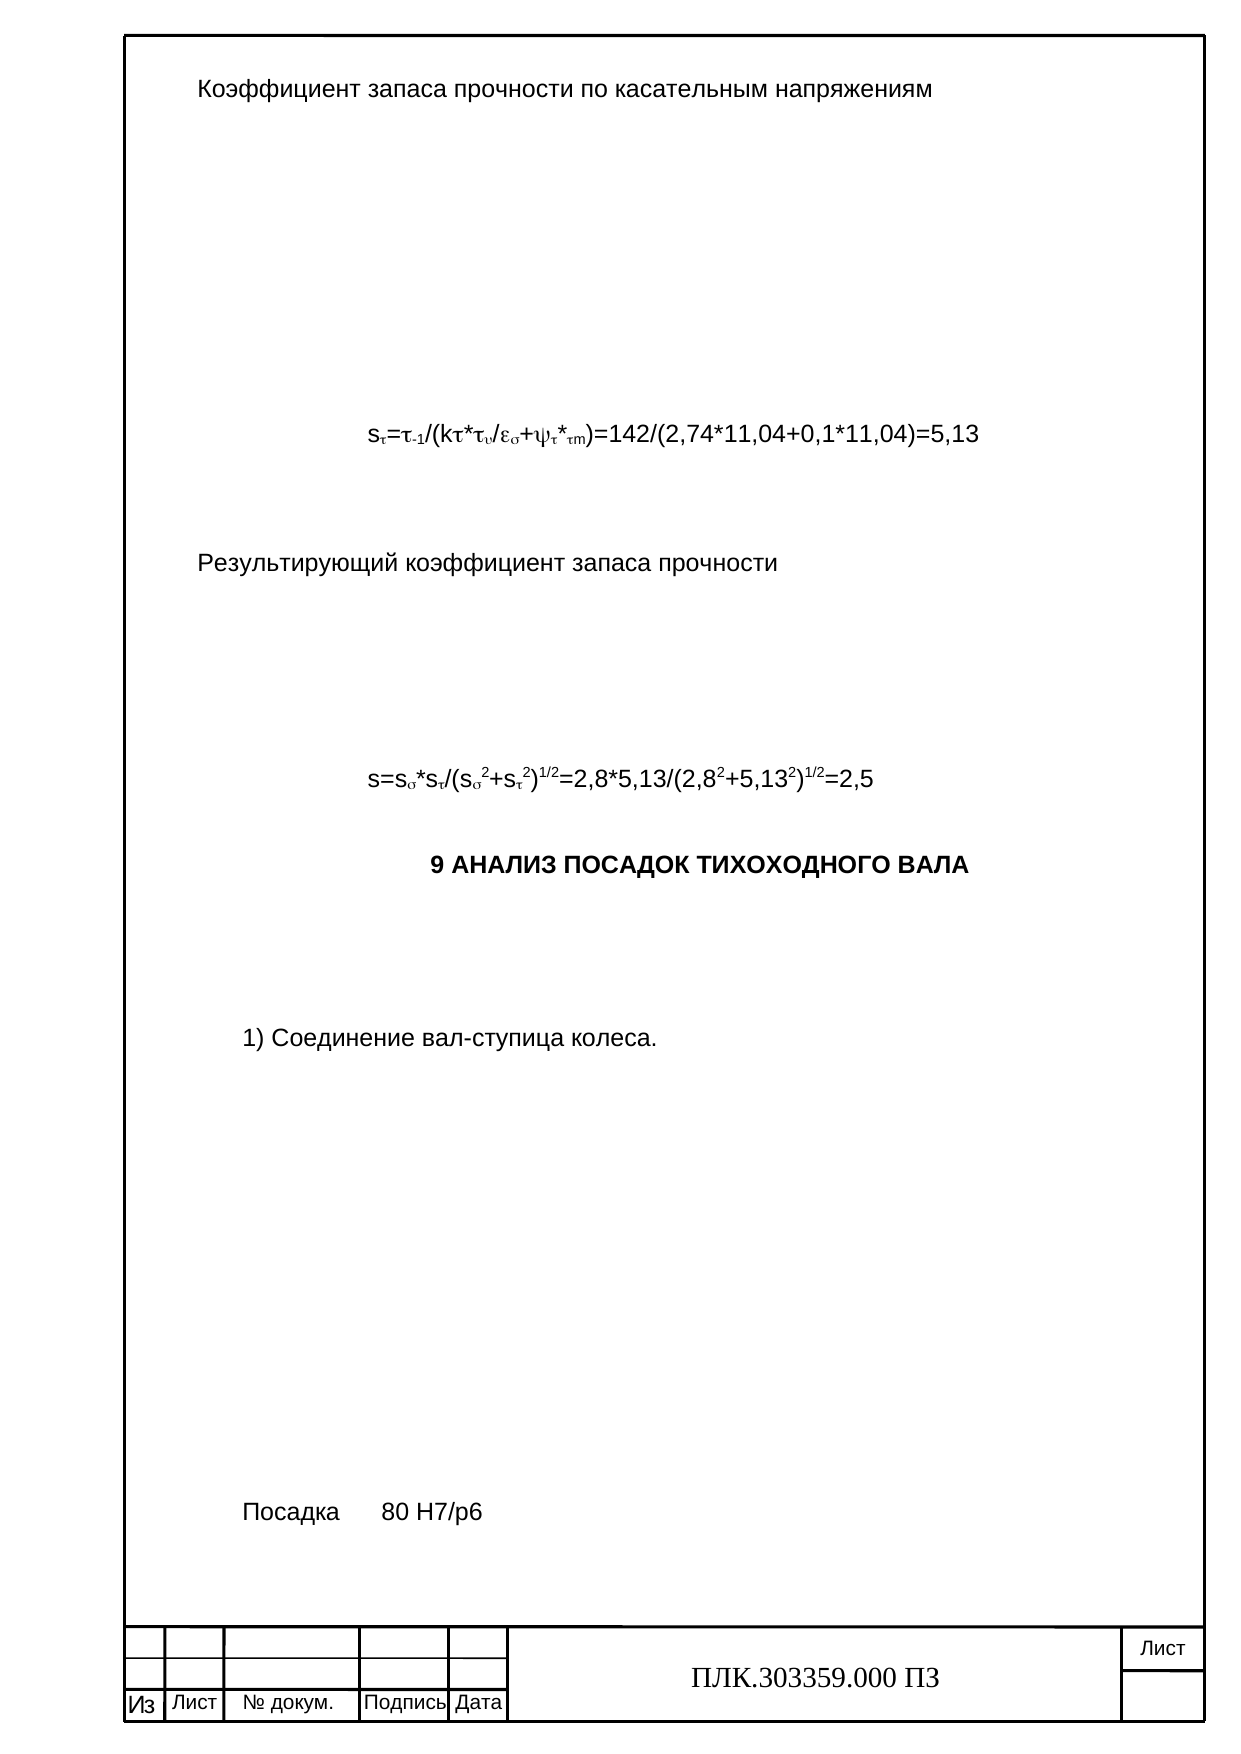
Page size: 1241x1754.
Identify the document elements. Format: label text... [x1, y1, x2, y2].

text 1) Соединение вал-ступица колеса. [159, 1023, 1152, 1483]
text s=s*s/(s2+s2)1/2=2,8*5,13/(2,82+5,132)1/2=2,5 [197, 764, 1152, 793]
text Результирующий коэффициент запаса прочности [197, 548, 1152, 749]
text Посадка 80 Н7/р6 [159, 1497, 1152, 1569]
text s=-1/(k*/+*m)=142/(2,74*11,04+0,1*11,04)=5,13 [197, 419, 1152, 534]
text Коэффициент запаса прочности по касательным напряжениям [197, 74, 1152, 404]
text 9 АНАЛИЗ ПОСАДОК ТИХОХОДНОГО ВАЛА [197, 850, 1152, 879]
